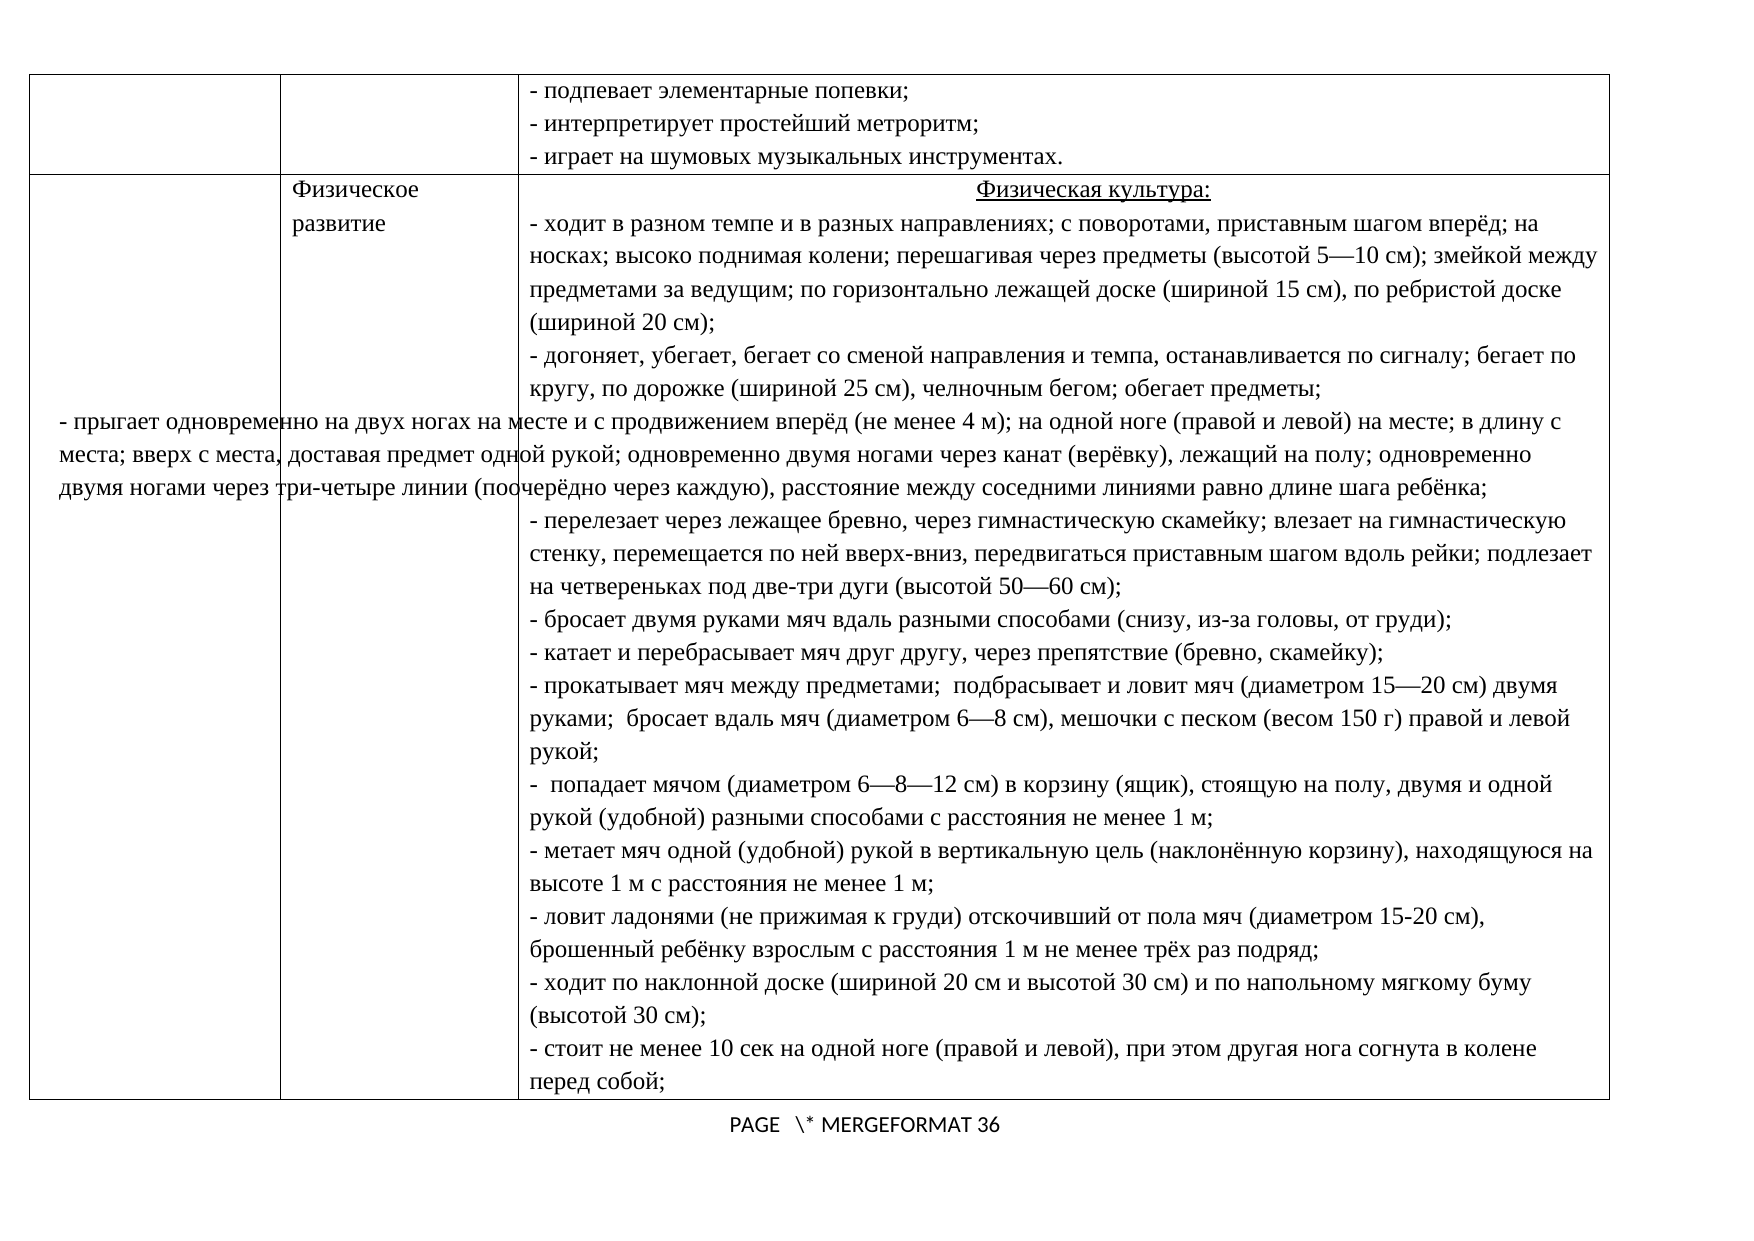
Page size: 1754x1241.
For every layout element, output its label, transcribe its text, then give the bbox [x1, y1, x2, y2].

table_cell Физическое развитие [281, 175, 518, 1099]
table_cell [30, 75, 280, 173]
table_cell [281, 75, 518, 173]
table_cell [30, 175, 280, 1099]
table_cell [519, 175, 1609, 1099]
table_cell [519, 75, 1609, 173]
